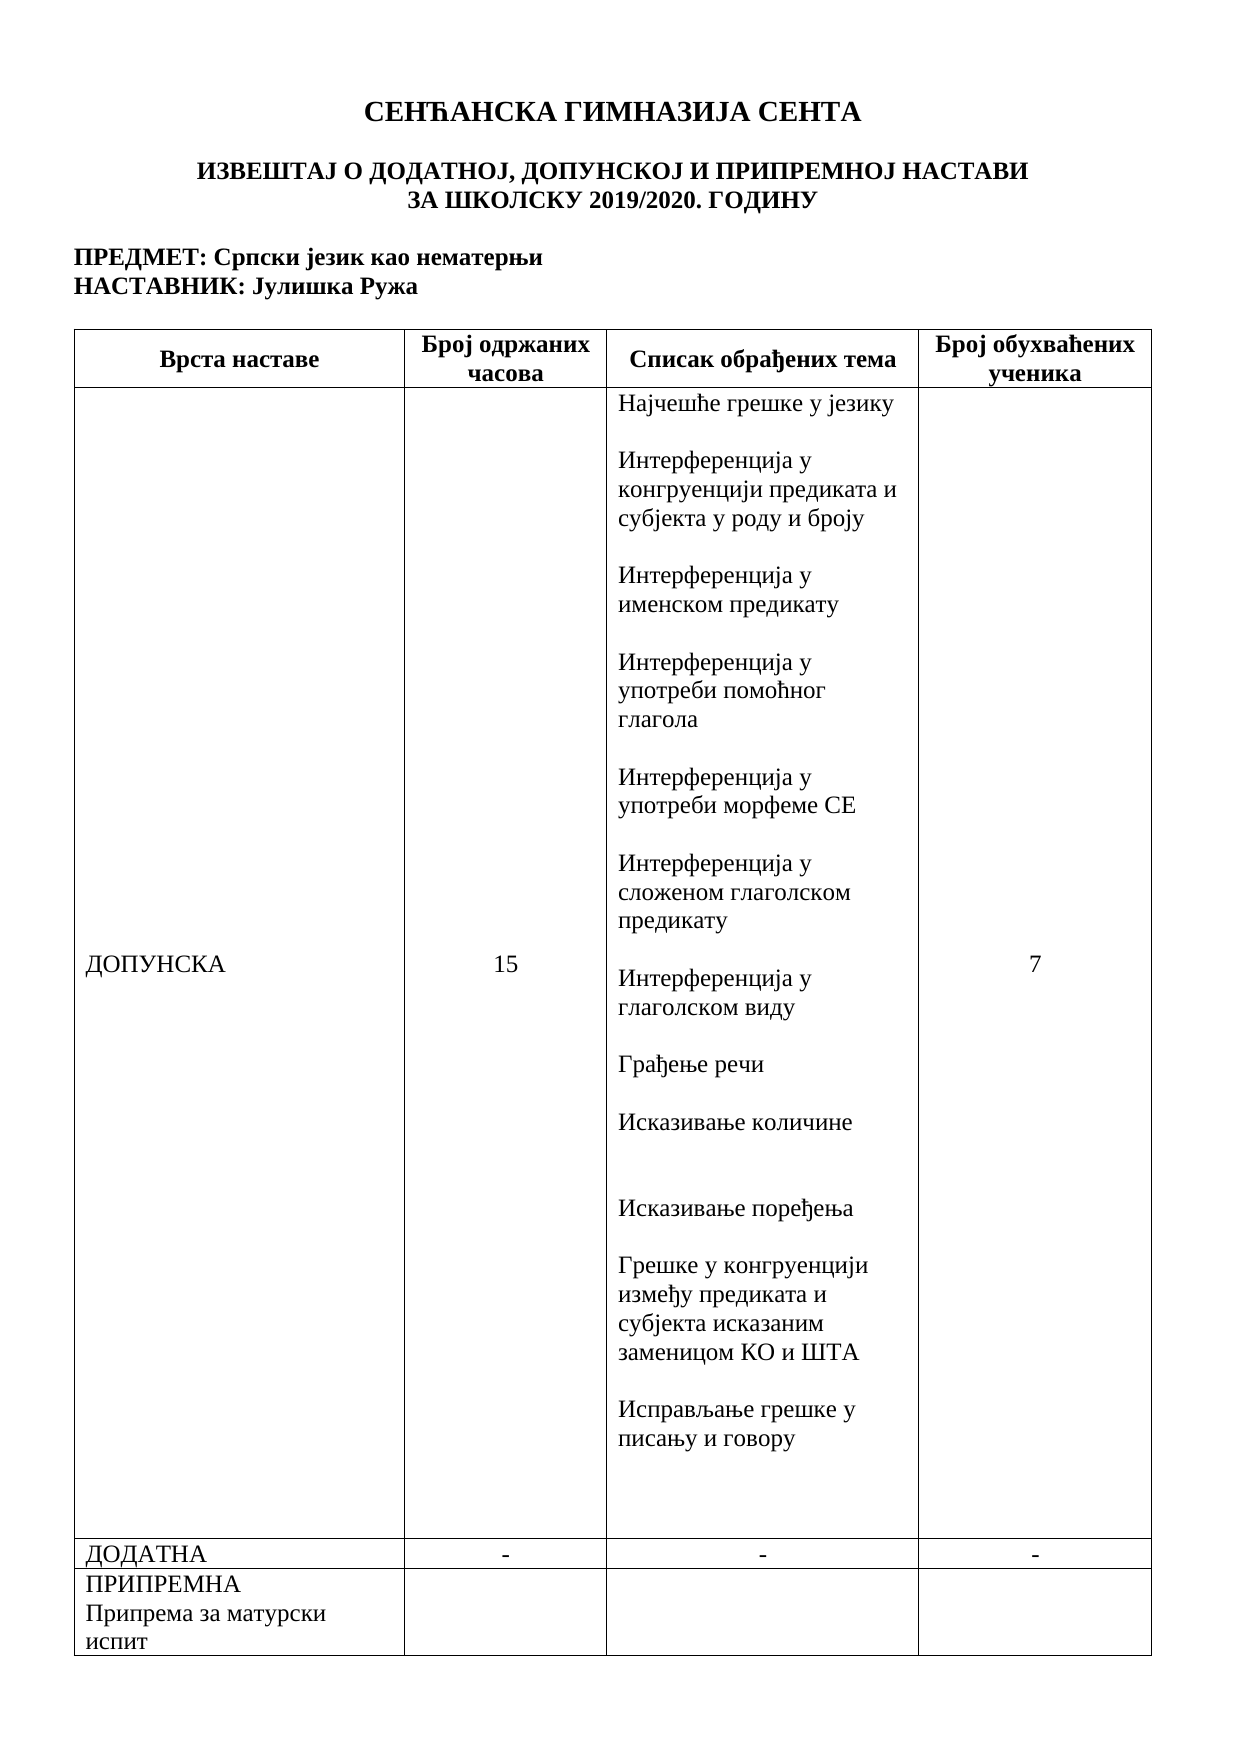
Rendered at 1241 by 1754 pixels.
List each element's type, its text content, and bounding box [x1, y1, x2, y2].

text СЕНЋАНСКА ГИМНАЗИЈА СЕНТА [73, 94, 1152, 127]
table_cell - [919, 1539, 1151, 1568]
table_cell 15 [405, 388, 606, 1538]
table_header Врста наставе [75, 330, 404, 387]
text НАСТАВНИК: Јулишка Ружа [73, 271, 1152, 300]
text ИЗВЕШТАЈ О ДОДАТНОЈ, ДОПУНСКОЈ И ПРИПРЕМНОЈ НАСТАВИ [73, 156, 1152, 185]
table_header Број обухваћених ученика [919, 330, 1151, 387]
text ЗА ШКОЛСКУ 2019/2020. ГОДИНУ [73, 185, 1152, 213]
table_cell - [607, 1539, 918, 1568]
table_header Списак обрађених тема [607, 330, 918, 387]
text ПРЕДМЕТ: Српски језик као нематерњи [73, 242, 1152, 271]
table_cell [405, 1569, 606, 1655]
table_cell [919, 1569, 1151, 1655]
table_cell - [405, 1539, 606, 1568]
table_cell ПРИПРЕМНА Припрема за матурски испит [75, 1569, 404, 1655]
table_cell 7 [919, 388, 1151, 1538]
table_header Број одржаних часова [405, 330, 606, 387]
table_cell ДОПУНСКА [75, 388, 404, 1538]
table_cell Најчешће грешке у језику Интерференција у конгруенцији предиката и субјекта у роду и броју Интерференција у именском предикату Интерференција у употреби помоћног глагола Интерференција у употреби морфеме СЕ Интерференција у сложеном глаголском предикату Интерференција у глаголском виду Грађење речи Исказивање количине Исказивање поређења Грешке у конгруенцији између предиката и субјекта исказаним заменицом КО и ШТА Исправљање грешке у писању и говору [607, 388, 918, 1538]
table_cell [607, 1569, 918, 1655]
table_cell ДОДАТНА [75, 1539, 404, 1568]
